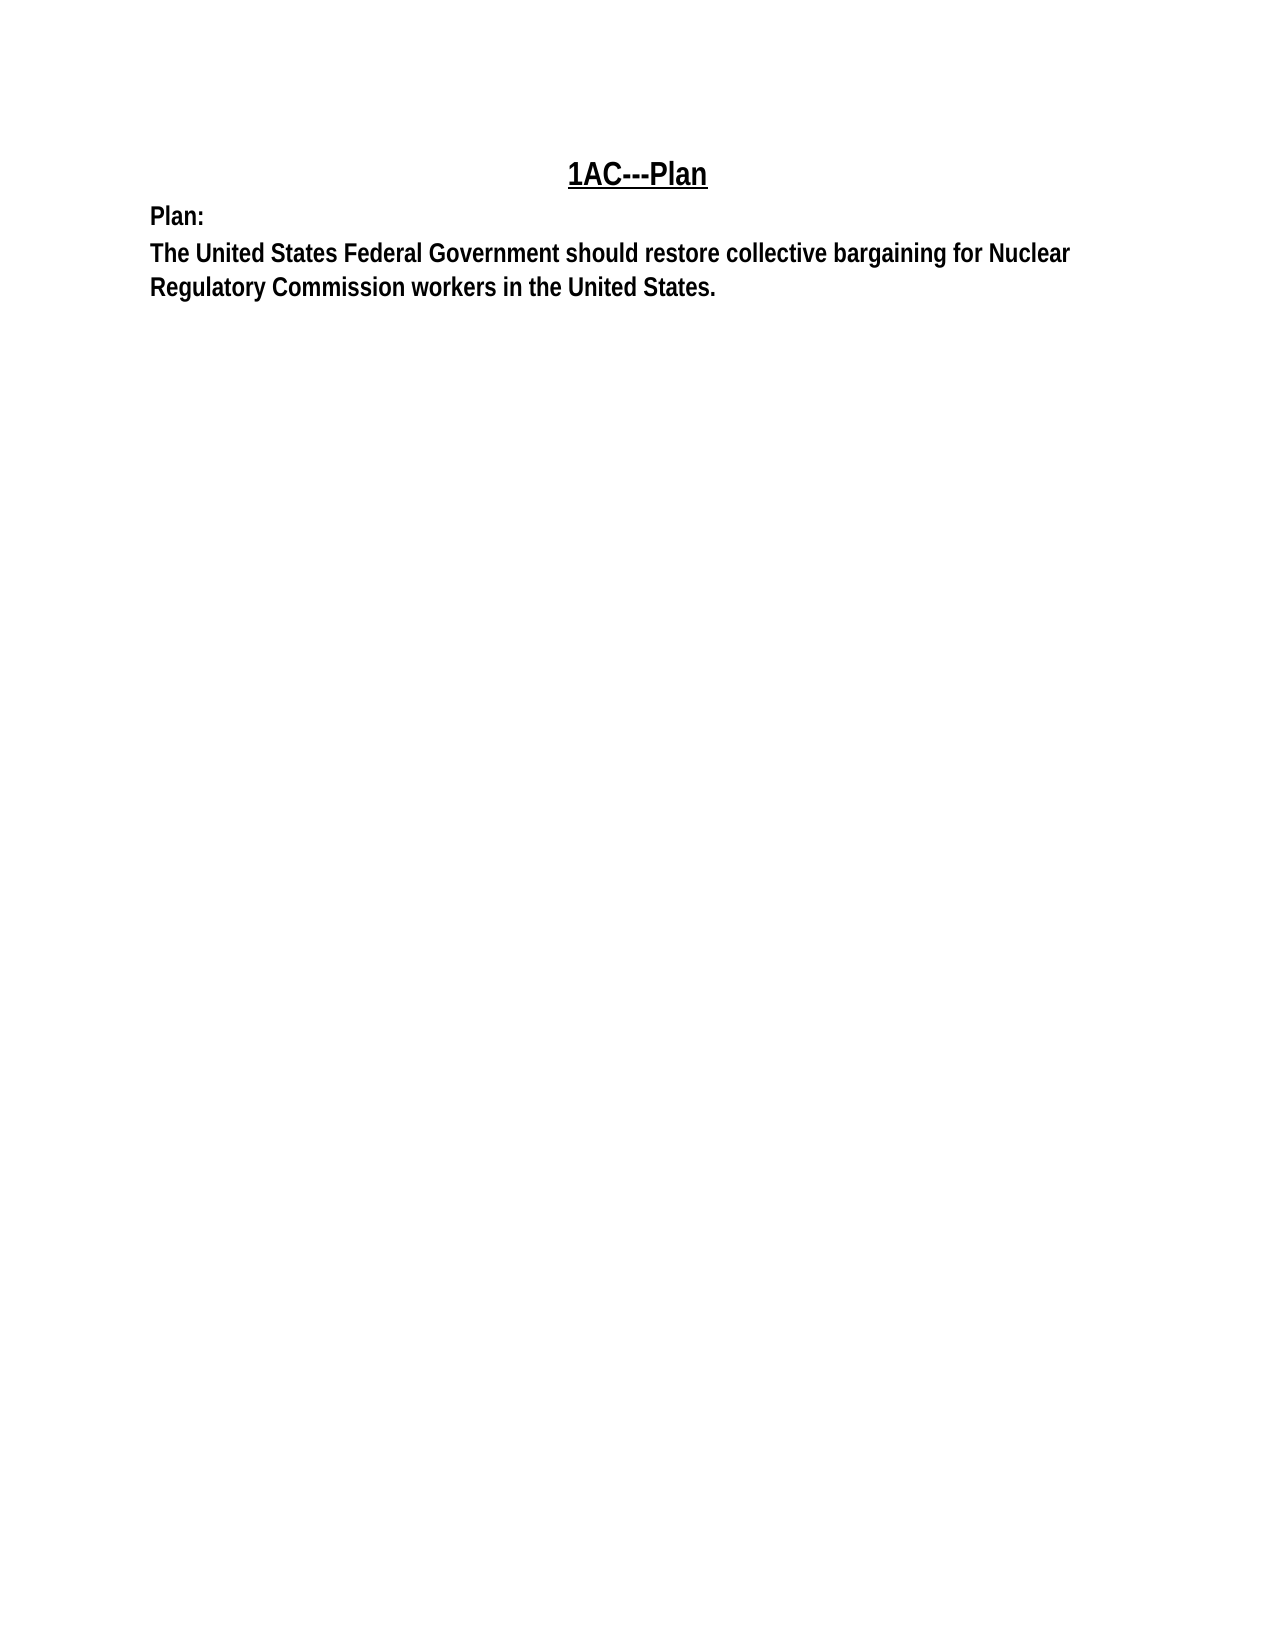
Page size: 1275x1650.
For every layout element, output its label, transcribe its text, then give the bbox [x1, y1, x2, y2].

subtitle Plan: [150, 199, 1125, 231]
subtitle The United States Federal Government should restore collective bargaining for Nuclear Regulatory Commission workers in the United States. [150, 237, 1125, 302]
subtitle 1AC---Plan [150, 154, 1125, 192]
